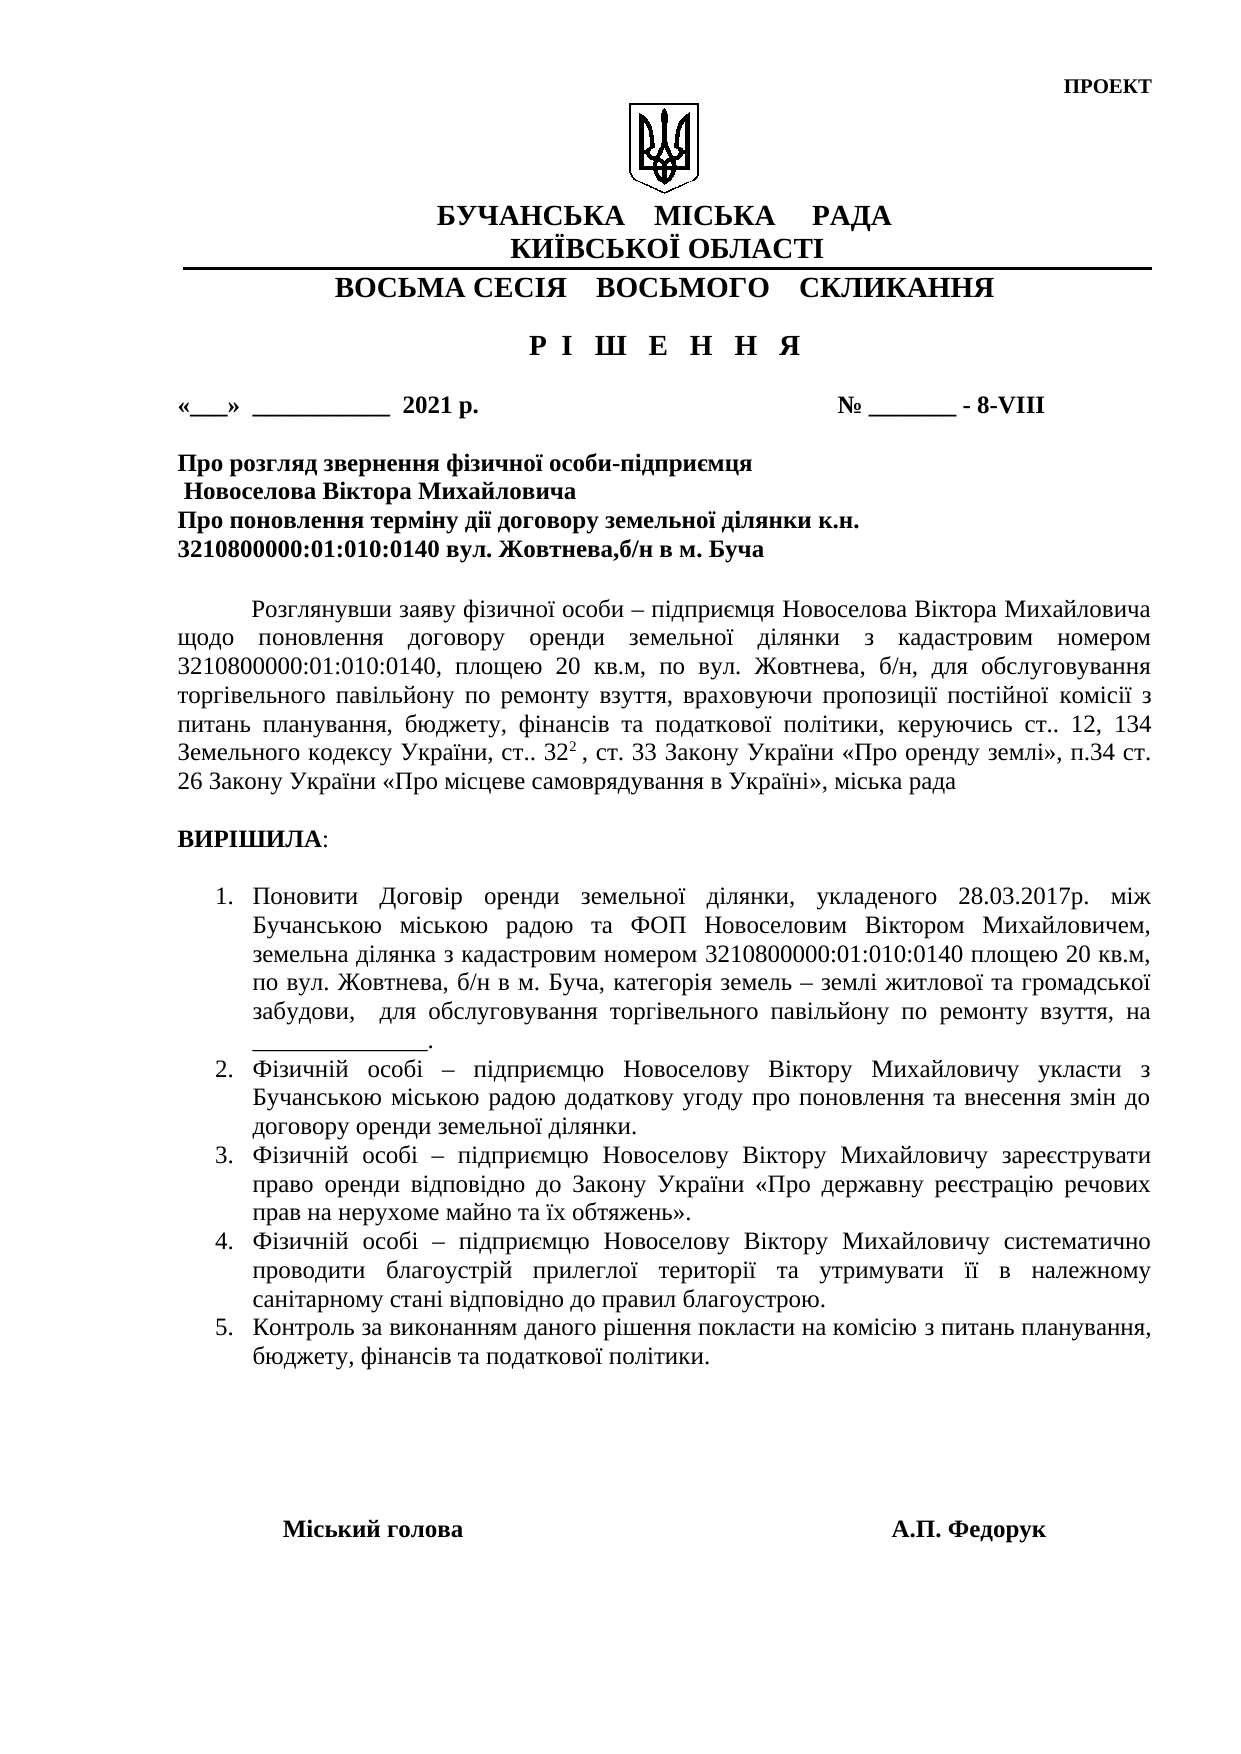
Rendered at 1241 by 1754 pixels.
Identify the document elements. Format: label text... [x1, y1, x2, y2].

list Контроль за виконанням даного рішення покласти на комісію з питань планування, бюджету, фінансів та податкової політики. [215, 1312, 1152, 1370]
list Фізичній особі – підприємцю Новоселову Віктору Михайловичу зареєструвати право оренди відповідно до Закону України «Про державну реєстрацію речових прав на нерухоме майно та їх обтяжень». [215, 1140, 1152, 1226]
text Про розгляд звернення фізичної особи-підприємця [177, 448, 1152, 476]
text Розглянувши заяву фізичної особи – підприємця Новоселова Віктора Михайловича щодо поновлення договору оренди земельної ділянки з кадастровим номером 3210800000:01:010:0140, площею 20 кв.м, по вул. Жовтнева, б/н, для обслуговування торгівельного павільйону по ремонту взуття, враховуючи пропозиції постійної комісії з питань планування, бюджету, фінансів та податкової політики, керуючись ст.. 12, 134 Земельного кодексу України, ст.. 322 , ст. 33 Закону України «Про оренду землі», п.34 ст. 26 Закону України «Про місцеве самоврядування в Україні», міська рада [177, 594, 1152, 795]
text «___» ___________ 2021 р. № _______ - 8-VIІI [177, 390, 1152, 419]
text КИЇВСЬКОЇ ОБЛАСТІ [183, 231, 1152, 267]
list Поновити Договір оренди земельної ділянки, укладеного 28.03.2017р. між Бучанською міською радою та ФОП Новоселовим Віктором Михайловичем, земельна ділянка з кадастровим номером 3210800000:01:010:0140 площею 20 кв.м, по вул. Жовтнева, б/н в м. Буча, категорія земель – землі житлової та громадської забудови, для обслуговування торгівельного павільйону по ремонту взуття, на ______________. [215, 881, 1152, 1054]
text ВОСЬМА СЕСІЯ ВОСЬМОГО СКЛИКАННЯ [177, 270, 1152, 304]
text Новоселова Віктора Михайловича [177, 476, 1152, 505]
list Фізичній особі – підприємцю Новоселову Віктору Михайловичу систематично проводити благоустрій прилеглої території та утримувати її в належному санітарному стані відповідно до правил благоустрою. [215, 1226, 1152, 1312]
text Про поновлення терміну дії договору земельної ділянки к.н. [177, 505, 1152, 534]
text БУЧАНСЬКА МІСЬКА РАДА [177, 198, 1152, 231]
text Р І Ш Е Н Н Я [177, 328, 1152, 361]
list Фізичній особі – підприємцю Новоселову Віктору Михайловичу укласти з Бучанською міською радою додаткову угоду про поновлення та внесення змін до договору оренди земельної ділянки. [215, 1054, 1152, 1140]
text 3210800000:01:010:0140 вул. Жовтнева,б/н в м. Буча [177, 534, 1152, 563]
text ПРОЕКТ [177, 74, 1152, 98]
text ВИРІШИЛА: [177, 824, 1152, 852]
text Міський голова А.П. Федорук [177, 1514, 1152, 1542]
